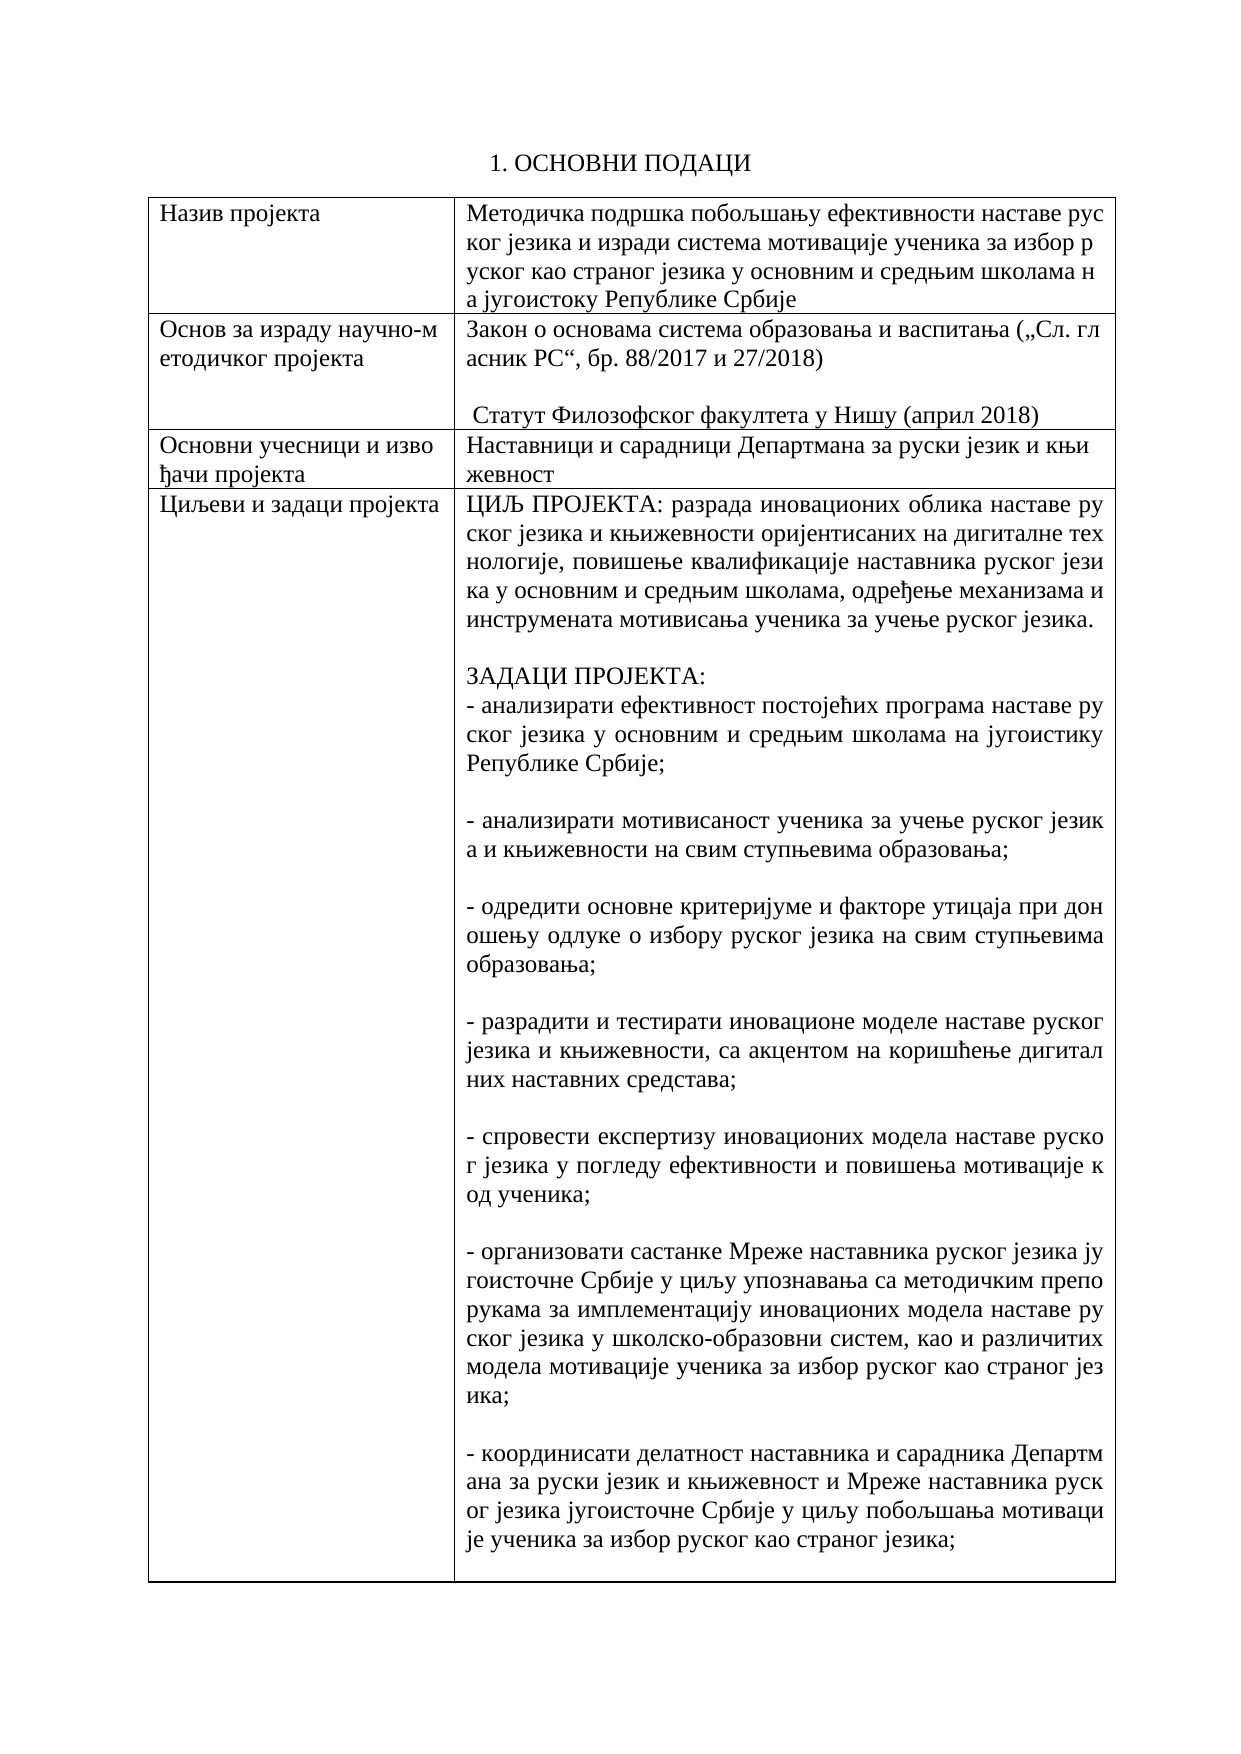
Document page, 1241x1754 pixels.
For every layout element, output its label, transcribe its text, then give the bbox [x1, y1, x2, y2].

table_header Методичка подршка побољшању ефективности наставе руског језика и изради система мотивације ученика за избор руског као страног језика у основним и средњим школама на југоистоку Републике Србије [455, 198, 1115, 313]
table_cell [149, 489, 454, 1581]
table_header Назив пројекта [149, 198, 454, 313]
table_cell Закон о основама система образовања и васпитања („Сл. гласник РС“, бр. 88/2017 и 27/2018) Статут Филозофског факултета у Нишу (април 2018) [455, 314, 1115, 429]
table_cell Основни учесници и извођачи пројекта [149, 430, 454, 488]
table_cell Основ за израду научно-методичког пројекта [149, 314, 454, 429]
text 1. ОСНОВНИ ПОДАЦИ [148, 148, 1093, 176]
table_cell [455, 489, 1115, 1581]
table_cell Наставници и сарадници Департмана за руски језик и књижевност [455, 430, 1115, 488]
